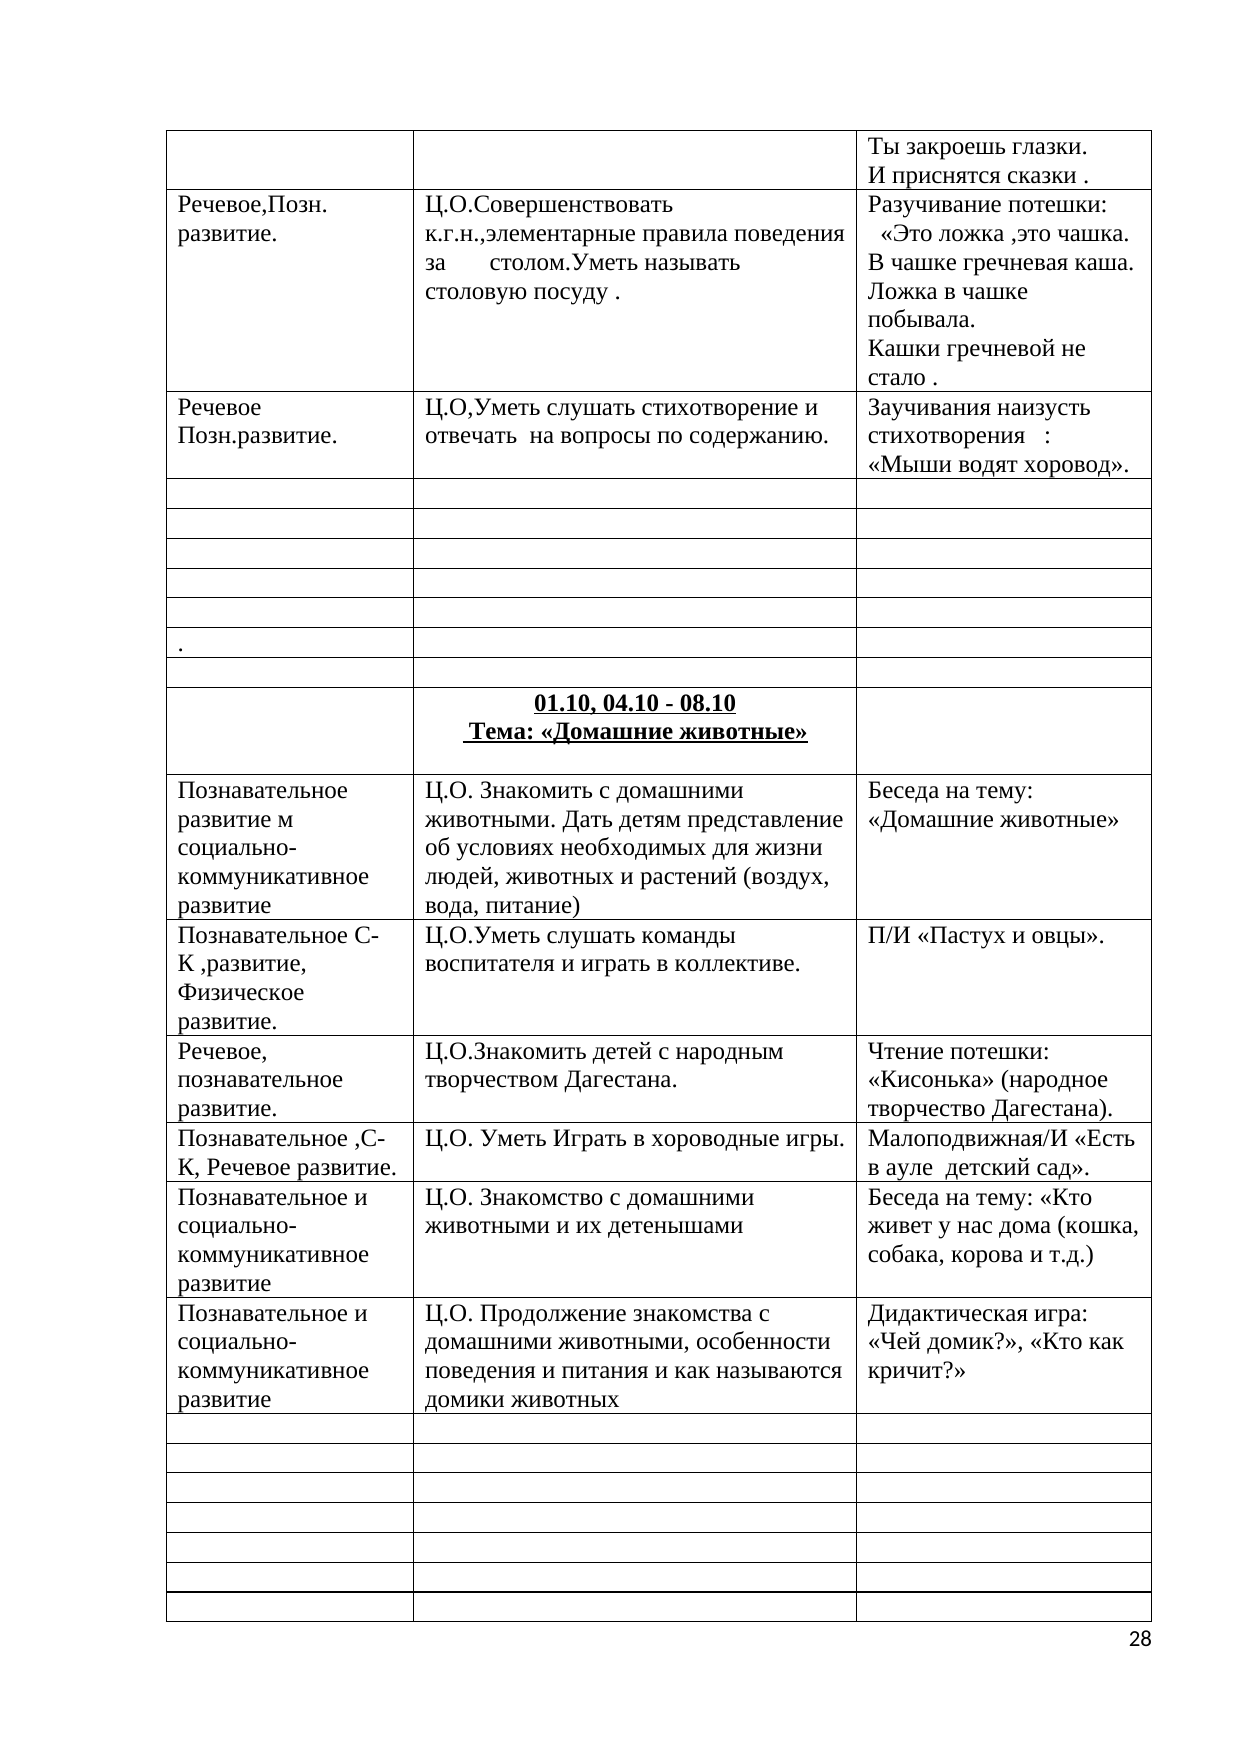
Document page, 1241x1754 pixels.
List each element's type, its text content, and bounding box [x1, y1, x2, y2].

table_cell [167, 688, 413, 774]
table_cell [857, 688, 1151, 774]
table_cell [414, 598, 856, 627]
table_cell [167, 131, 413, 188]
table_cell [414, 1473, 856, 1502]
table_cell Познавательное развитие м социально-коммуникативное развитие [167, 775, 413, 919]
table_cell [857, 479, 1151, 508]
table_cell [167, 658, 413, 687]
table_cell Беседа на тему: «Домашние животные» [857, 775, 1151, 919]
table_cell [167, 1563, 413, 1591]
table_cell Познавательное и социально-коммуникативное развитие [167, 1182, 413, 1297]
table_cell [414, 539, 856, 567]
table_cell [414, 1593, 856, 1621]
table_cell Познавательное ,С-К, Речевое развитие. [167, 1123, 413, 1181]
table_cell [167, 509, 413, 538]
table_cell П/И «Пастух и овцы». [857, 920, 1151, 1035]
table_cell [167, 479, 413, 508]
table_cell [857, 658, 1151, 687]
table_cell [167, 1533, 413, 1562]
table_cell [414, 1563, 856, 1591]
table_cell Чтение потешки: «Кисонька» (народное творчество Дагестана). [857, 1036, 1151, 1122]
table_cell [857, 1593, 1151, 1621]
table_cell [414, 569, 856, 597]
table_cell [857, 628, 1151, 657]
table_cell [167, 1444, 413, 1472]
table_cell [167, 1503, 413, 1532]
table_cell . [167, 628, 413, 657]
table_cell Ц.О.Уметь слушать команды воспитателя и играть в коллективе. [414, 920, 856, 1035]
table_cell Речевое Позн.развитие. [167, 392, 413, 478]
table_cell Ц.О.Совершенствовать к.г.н.,элементарные правила поведения за столом.Уметь называть столовую посуду . [414, 190, 856, 391]
table_cell Речевое,Позн. развитие. [167, 190, 413, 391]
table_cell Речевое, познавательное развитие. [167, 1036, 413, 1122]
table_cell Ц.О. Знакомить с домашними животными. Дать детям представление об условиях необходимых для жизни людей, животных и растений (воздух, вода, питание) [414, 775, 856, 919]
table_cell [857, 1533, 1151, 1562]
table_cell Дидактическая игра: «Чей домик?», «Кто как кричит?» [857, 1298, 1151, 1413]
table_cell [857, 1503, 1151, 1532]
table_cell [167, 569, 413, 597]
table_cell [167, 1414, 413, 1442]
table_cell Познавательное С-К ,развитие, Физическое развитие. [167, 920, 413, 1035]
table_cell Беседа на тему: «Кто живет у нас дома (кошка, собака, корова и т.д.) [857, 1182, 1151, 1297]
table_cell [167, 1473, 413, 1502]
table_cell [857, 539, 1151, 567]
table_cell Ц.О. Продолжение знакомства с домашними животными, особенности поведения и питания и как называются домики животных [414, 1298, 856, 1413]
table_cell [857, 1473, 1151, 1502]
table_cell Заучивания наизусть стихотворения : «Мыши водят хоровод». [857, 392, 1151, 478]
table_cell [414, 1533, 856, 1562]
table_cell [857, 131, 1151, 188]
table_cell [857, 569, 1151, 597]
table_cell [857, 598, 1151, 627]
table_cell Малоподвижная/И «Есть в ауле детский сад». [857, 1123, 1151, 1181]
table_cell Ц.О. Знакомство с домашними животными и их детенышами [414, 1182, 856, 1297]
table_cell [857, 1414, 1151, 1442]
table_cell Ц.О,Уметь слушать стихотворение и отвечать на вопросы по содержанию. [414, 392, 856, 478]
table_cell Разучивание потешки: «Это ложка ,это чашка. В чашке гречневая каша. Ложка в чашке побывала. Кашки гречневой не стало . [857, 190, 1151, 391]
table_cell 01.10, 04.10 - 08.10 Тема: «Домашние животные» [414, 688, 856, 774]
table_cell [167, 1593, 413, 1621]
table_cell [857, 1563, 1151, 1591]
table_cell [857, 1444, 1151, 1472]
table_cell Ц.О. Уметь Играть в хороводные игры. [414, 1123, 856, 1181]
table_cell [857, 509, 1151, 538]
table_cell [414, 1414, 856, 1442]
table_cell [414, 509, 856, 538]
table_cell [414, 628, 856, 657]
table_cell [414, 658, 856, 687]
table_cell [414, 1503, 856, 1532]
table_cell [414, 131, 856, 188]
table_cell [414, 479, 856, 508]
table_cell Познавательное и социально-коммуникативное развитие [167, 1298, 413, 1413]
table_cell [167, 539, 413, 567]
table_cell [167, 598, 413, 627]
table_cell [414, 1444, 856, 1472]
table_cell Ц.О.Знакомить детей с народным творчеством Дагестана. [414, 1036, 856, 1122]
